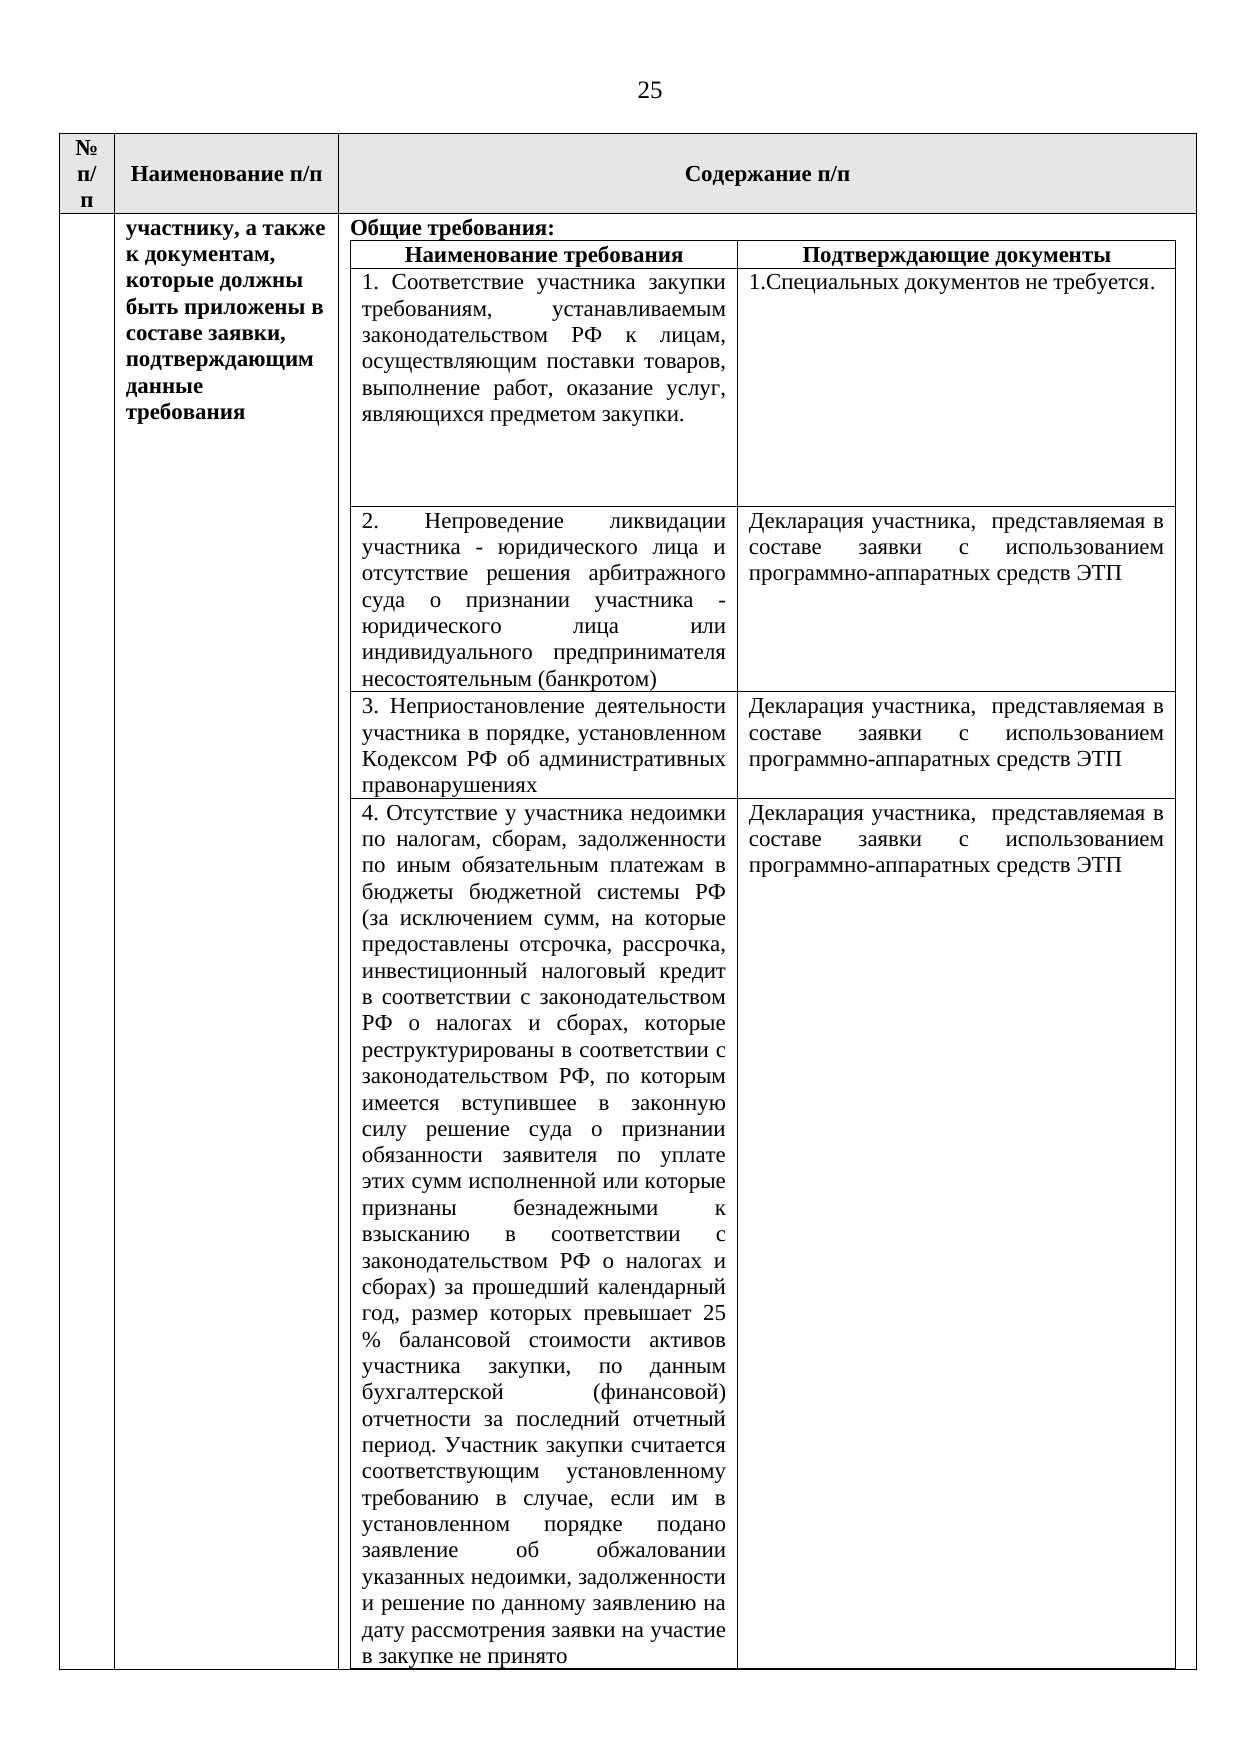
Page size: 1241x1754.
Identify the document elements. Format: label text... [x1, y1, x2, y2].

table_cell [60, 214, 114, 1669]
table_header Содержание п/п [339, 134, 1196, 213]
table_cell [115, 214, 338, 1669]
table_cell Лот № 1 Общие требования: [339, 214, 1196, 1669]
table_header № п/п [60, 134, 114, 213]
table_header Наименование п/п [115, 134, 338, 213]
